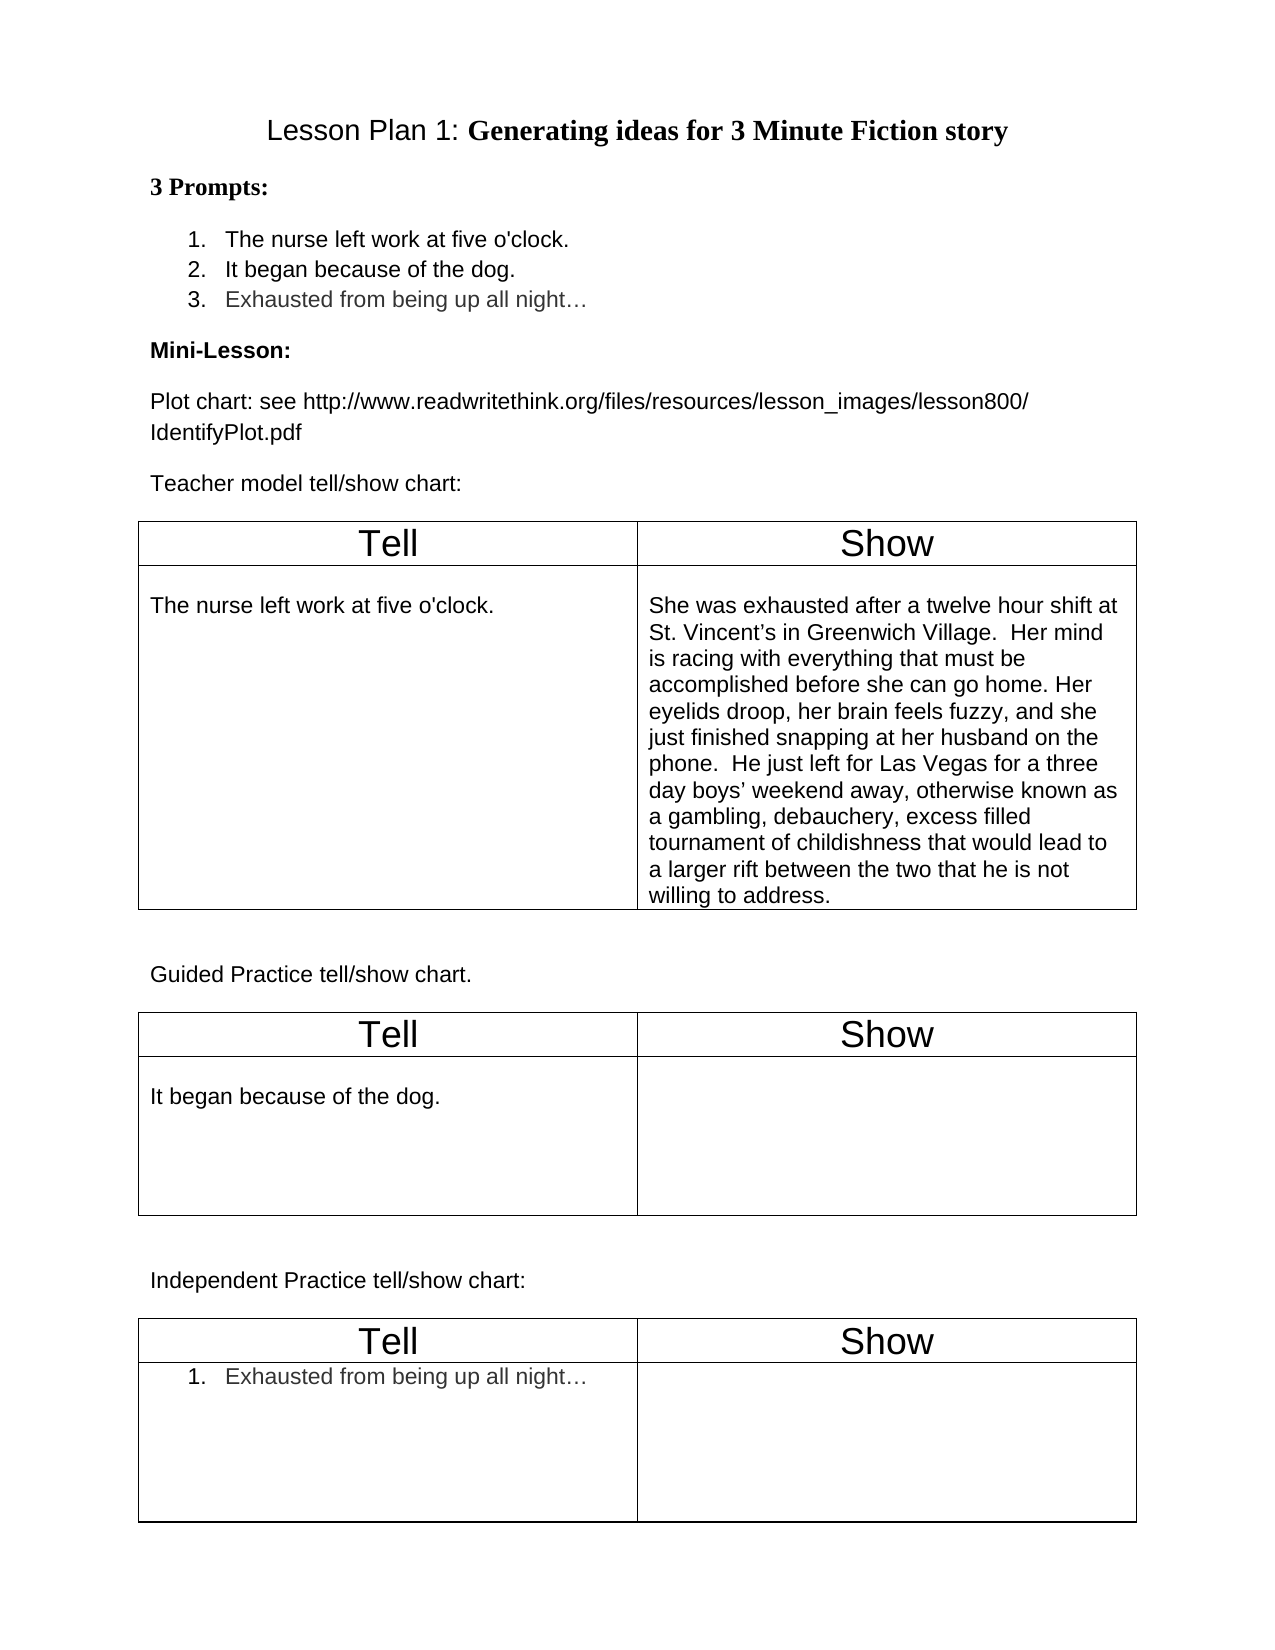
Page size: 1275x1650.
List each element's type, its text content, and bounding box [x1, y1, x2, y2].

text Mini-Lesson: [150, 337, 1125, 364]
table_cell She was exhausted after a twelve hour shift at St. Vincent’s in Greenwich Village. Her mind is racing with everything that must be accomplished before she can go home. Her eyelids droop, her brain feels fuzzy, and she just finished snapping at her husband on the phone. He just left for Las Vegas for a three day boys’ weekend away, otherwise known as a gambling, debauchery, excess filled tournament of childishness that would lead to a larger rift between the two that he is not willing to address. [638, 566, 1136, 908]
table_header Tell [139, 522, 637, 565]
list Exhausted from being up all night… [187, 286, 1125, 313]
table_header Tell [139, 1013, 637, 1056]
table_cell [638, 1057, 1136, 1215]
list It began because of the dog. [187, 256, 1125, 282]
list The nurse left work at five o'clock. [187, 226, 1125, 252]
table_cell The nurse left work at five o'clock. [139, 566, 637, 908]
table_header Show [638, 1013, 1136, 1056]
text Lesson Plan 1: Generating ideas for 3 Minute Fiction story [150, 112, 1125, 146]
text Independent Practice tell/show chart: [150, 1267, 1125, 1293]
text 3 Prompts: [150, 172, 1125, 201]
table_cell It began because of the dog. [139, 1057, 637, 1215]
text Plot chart: see http://www.readwritethink.org/files/resources/lesson_images/lesson800/IdentifyPlot.pdf [150, 388, 1125, 445]
table_cell [638, 1363, 1136, 1521]
table_cell Exhausted from being up all night… [139, 1363, 637, 1521]
text Guided Practice tell/show chart. [150, 961, 1125, 987]
text Teacher model tell/show chart: [150, 469, 1125, 496]
table_header Show [638, 1319, 1136, 1362]
table_header Show [638, 522, 1136, 565]
table_header Tell [139, 1319, 637, 1362]
